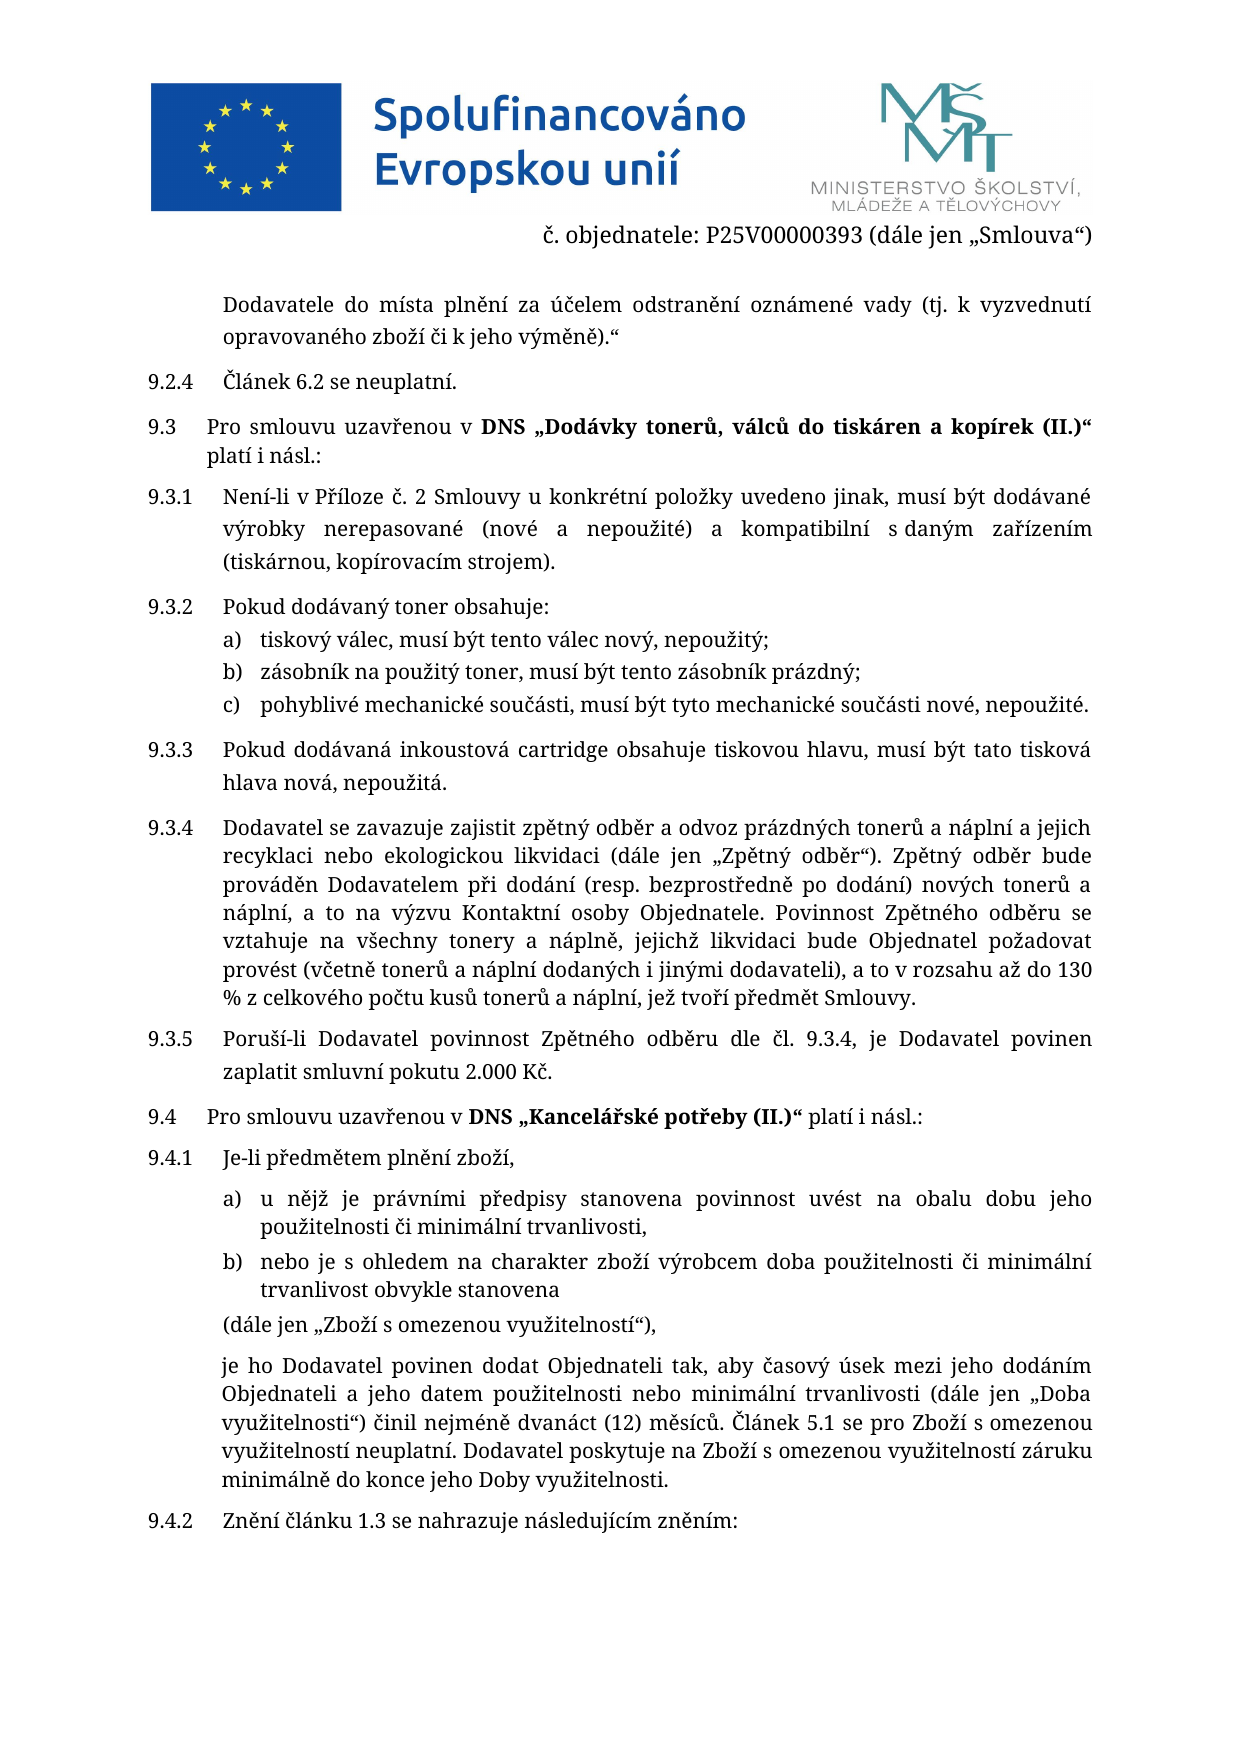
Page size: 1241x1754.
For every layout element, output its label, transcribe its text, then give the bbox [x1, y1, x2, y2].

list Poruší-li Dodavatel povinnost Zpětného odběru dle čl. 9.3.4, je Dodavatel povinen zaplatit smluvní pokutu 2.000 Kč. [148, 1024, 1093, 1085]
list Pokud dodávaná inkoustová cartridge obsahuje tiskovou hlavu, musí být tato tisková hlava nová, nepoužitá. [148, 735, 1093, 796]
text je ho Dodavatel povinen dodat Objednateli tak, aby časový úsek mezi jeho dodáním Objednateli a jeho datem použitelnosti nebo minimální trvanlivosti (dále jen „Doba využitelnosti“) činil nejméně dvanáct (12) měsíců. Článek 5.1 se pro Zboží s omezenou využitelností neuplatní. Dodavatel poskytuje na Zboží s omezenou využitelností záruku minimálně do konce jeho Doby využitelnosti. [221, 1351, 1093, 1493]
picture [147, 80, 1093, 215]
list Článek 6.2 se neuplatní. [148, 367, 1093, 396]
list Pro smlouvu uzavřenou v DNS „Dodávky tonerů, válců do tiskáren a kopírek (II.)“ platí i násl.: [148, 412, 1093, 469]
list u nějž je právními předpisy stanovena povinnost uvést na obalu dobu jeho použitelnosti či minimální trvanlivosti, [223, 1184, 1093, 1241]
list Pokud dodávaný toner obsahuje: [148, 592, 1093, 621]
list tiskový válec, musí být tento válec nový, nepoužitý; [223, 625, 1093, 653]
list nebo je s ohledem na charakter zboží výrobcem doba použitelnosti či minimální trvanlivost obvykle stanovena [223, 1247, 1093, 1304]
list pohyblivé mechanické součásti, musí být tyto mechanické součásti nové, nepoužité. [223, 690, 1093, 718]
list Znění článku 1.3 se nahrazuje následujícím zněním: [148, 1506, 1093, 1534]
list Dodavatel se zavazuje zajistit zpětný odběr a odvoz prázdných tonerů a náplní a jejich recyklaci nebo ekologickou likvidaci (dále jen „Zpětný odběr“). Zpětný odběr bude prováděn Dodavatelem při dodání (resp. bezprostředně po dodání) nových tonerů a náplní, a to na výzvu Kontaktní osoby Objednatele. Povinnost Zpětného odběru se vztahuje na všechny tonery a náplně, jejichž likvidaci bude Objednatel požadovat provést (včetně tonerů a náplní dodaných i jinými dodavateli), a to v rozsahu až do 130 % z celkového počtu kusů tonerů a náplní, jež tvoří předmět Smlouvy. [148, 813, 1093, 1012]
list zásobník na použitý toner, musí být tento zásobník prázdný; [223, 657, 1093, 686]
list Není-li v Příloze č. 2 Smlouvy u konkrétní položky uvedeno jinak, musí být dodávané výrobky nerepasované (nové a nepoužité) a kompatibilní s daným zařízením (tiskárnou, kopírovacím strojem). [148, 482, 1093, 576]
list Je-li předmětem plnění zboží, [148, 1143, 1093, 1171]
list Pro smlouvu uzavřenou v DNS „Kancelářské potřeby (II.)“ platí i násl.: [148, 1102, 1093, 1131]
text (dále jen „Zboží s omezenou využitelností“), [223, 1310, 1093, 1339]
